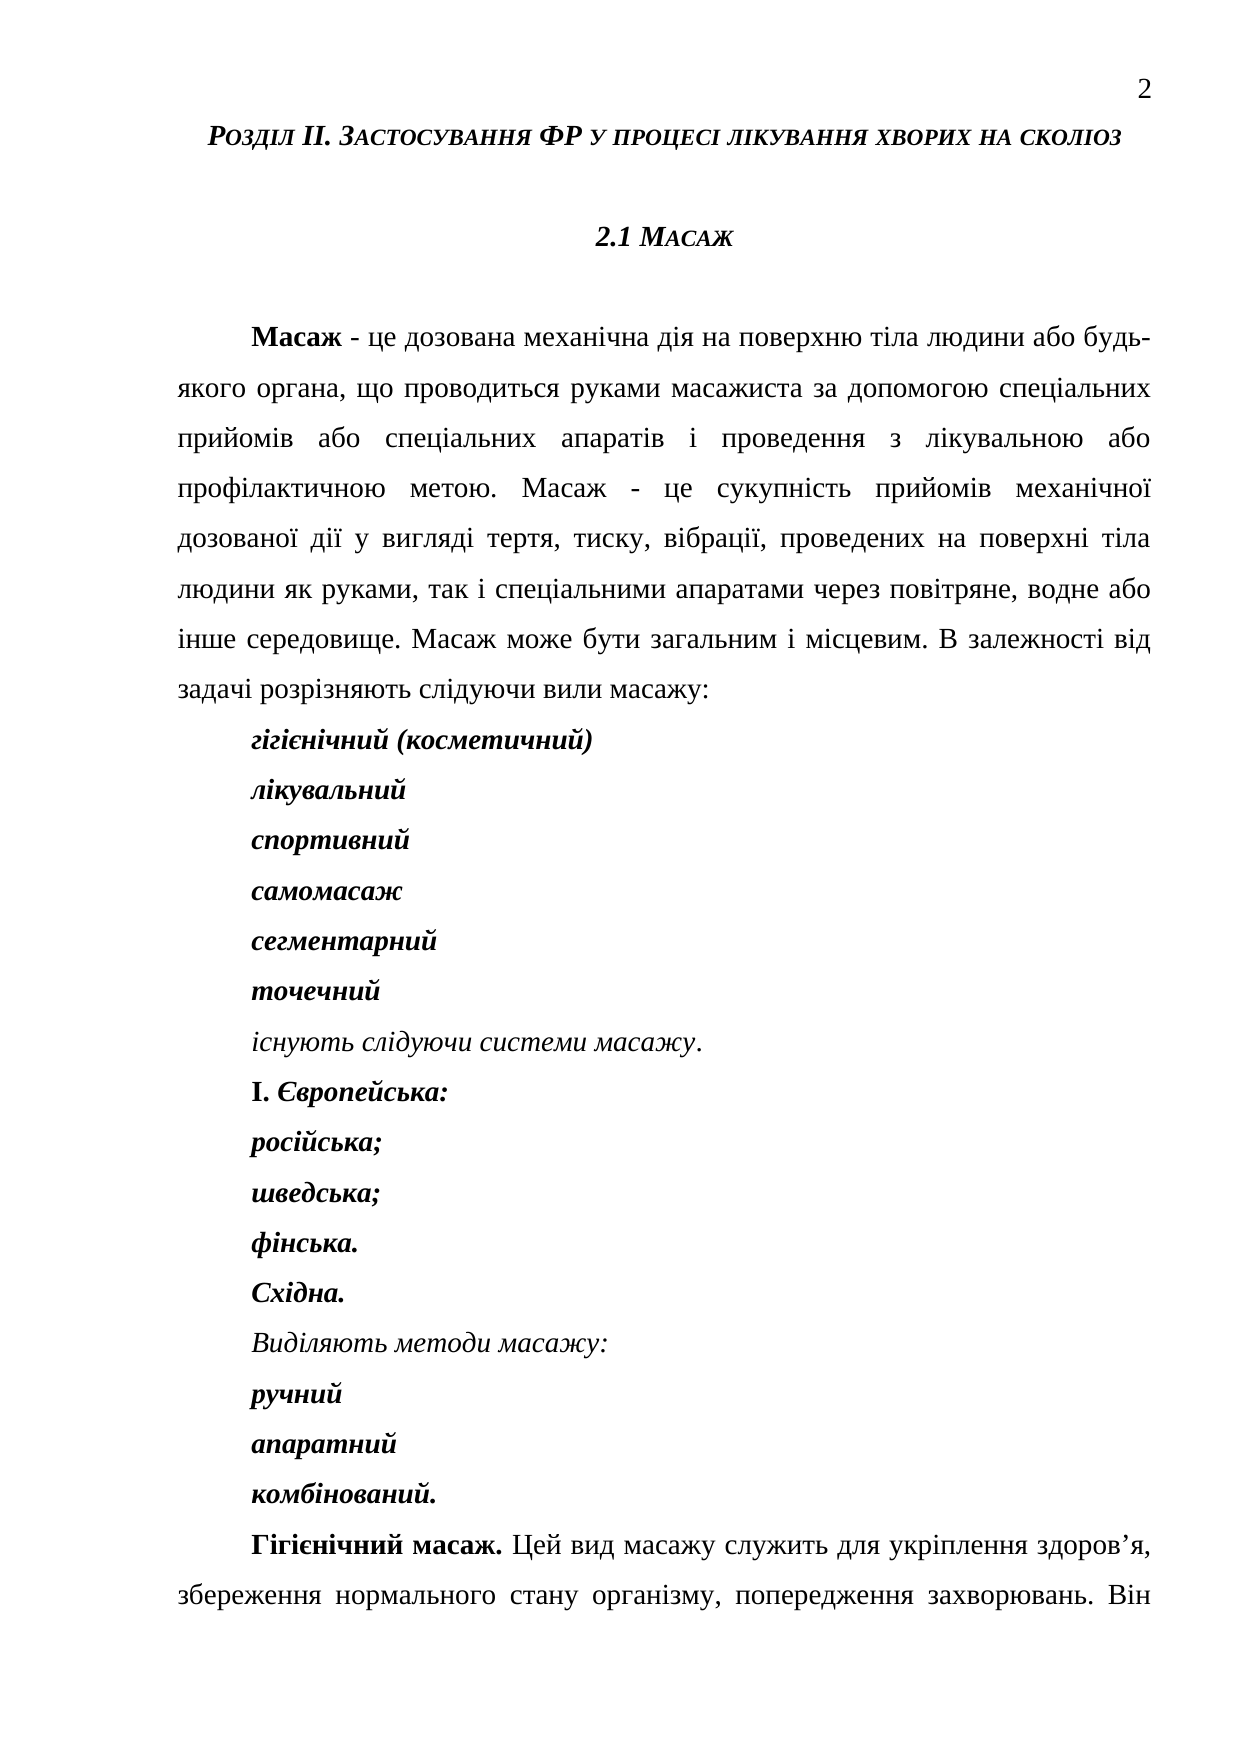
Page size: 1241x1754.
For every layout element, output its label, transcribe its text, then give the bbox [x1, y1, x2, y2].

text Виділяють методи масажу: [177, 1326, 1152, 1359]
text фінська. [177, 1225, 1152, 1258]
text гігієнічний (косметичний) [177, 722, 1152, 755]
text лікувальний [177, 772, 1152, 806]
text російська; [177, 1124, 1152, 1158]
text ручний [177, 1376, 1152, 1409]
subtitle 2.1 Масаж [177, 219, 1152, 252]
subtitle Розділ II. Застосування ФР у процесі лікування хворих на сколіоз [177, 118, 1152, 152]
text існують слідуючи системи масажу. [177, 1024, 1152, 1057]
text шведська; [177, 1175, 1152, 1208]
text сегментарний [177, 923, 1152, 957]
text I. Європейська: [177, 1074, 1152, 1108]
text точечний [177, 973, 1152, 1007]
text Масаж - це дозована механічна дія на поверхню тіла людини або будь-якого органа, що проводиться руками масажиста за допомогою спеціальних прийомів або спеціальних апаратів і проведення з лікувальною або профілактичною метою. Масаж - це сукупність прийомів механічної дозованої дії у вигляді тертя, тиску, вібрації, проведених на поверхні тіла людини як руками, так і спеціальними апаратами через повітряне, водне або інше середовище. Масаж може бути загальним і місцевим. В залежності від задачі розрізняють слідуючи вили масажу: [177, 319, 1152, 705]
text самомасаж [177, 873, 1152, 906]
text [177, 1527, 1152, 1611]
text Східна. [177, 1275, 1152, 1309]
text спортивний [177, 822, 1152, 856]
text апаратний [177, 1426, 1152, 1460]
text комбінований. [177, 1477, 1152, 1510]
